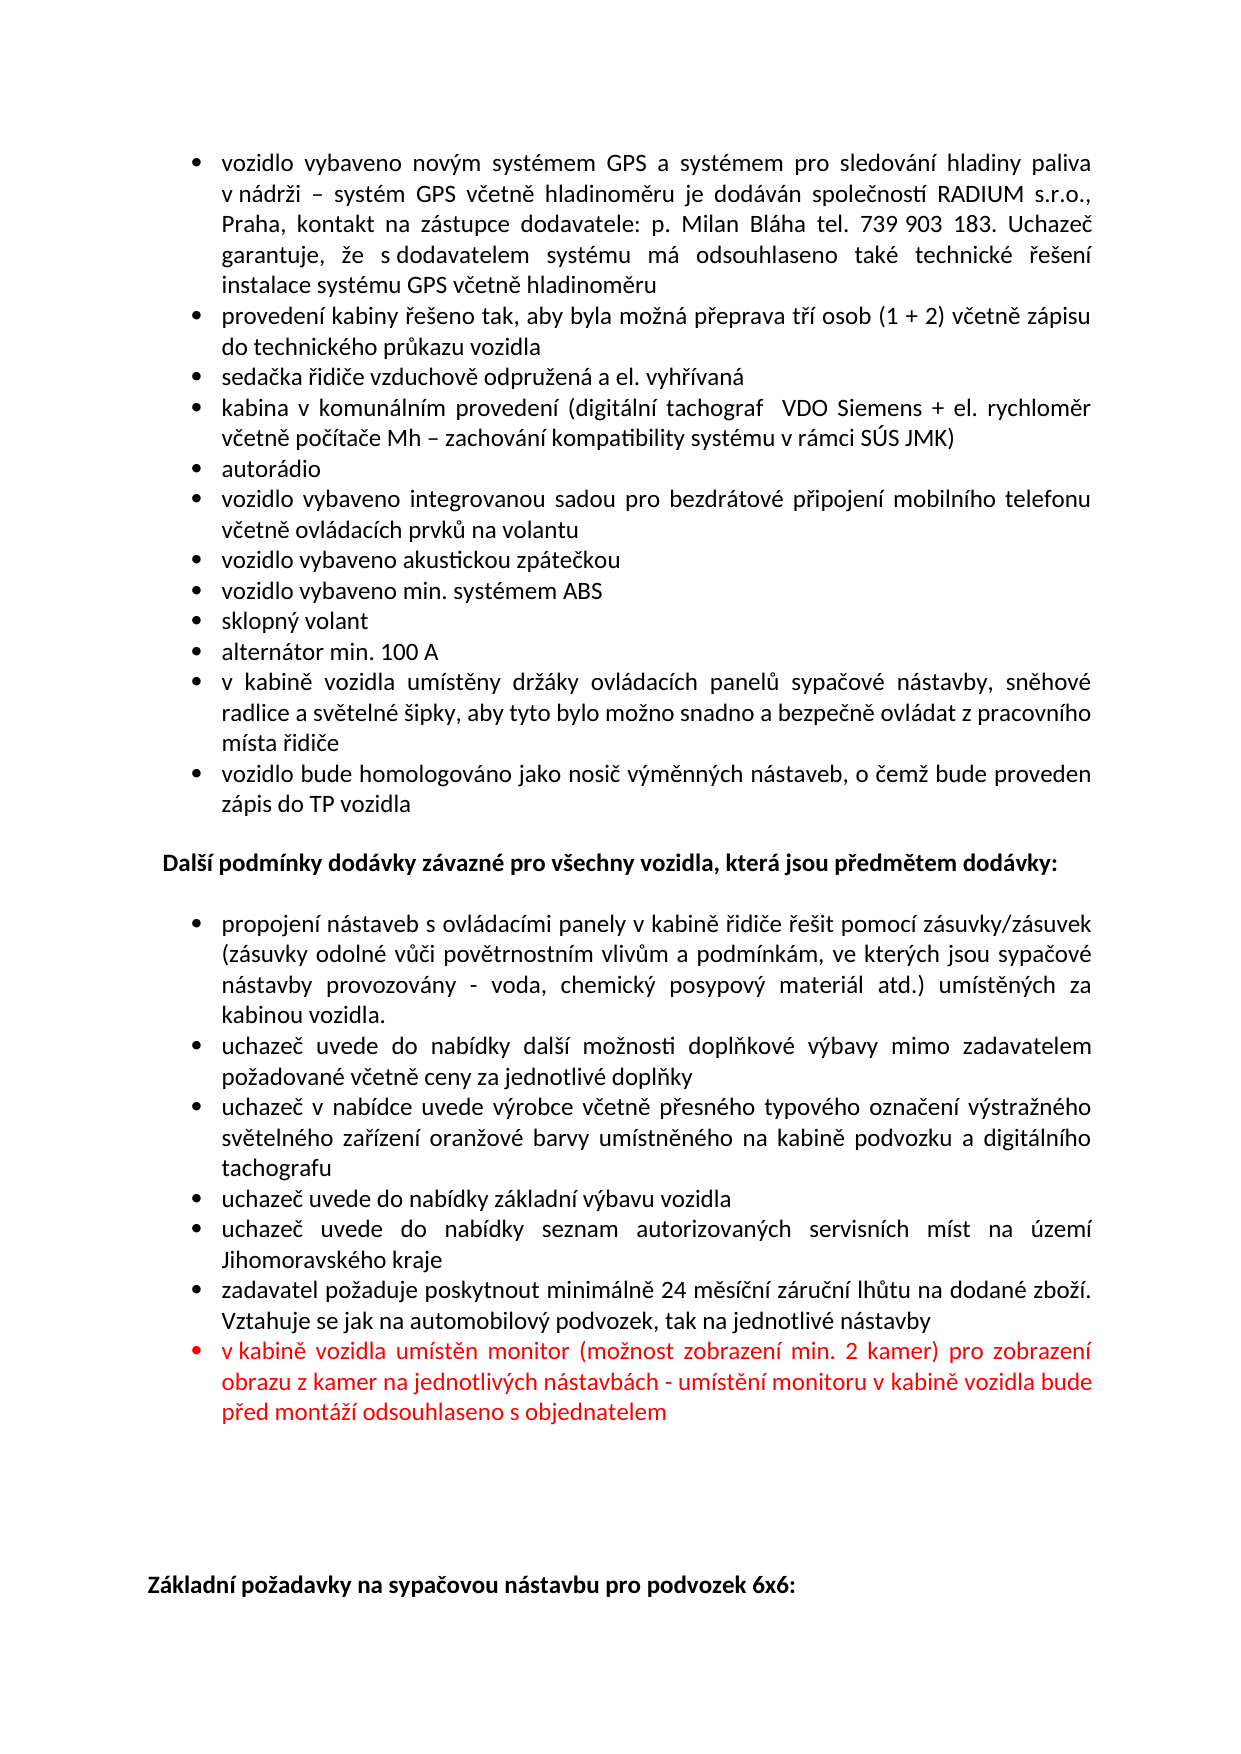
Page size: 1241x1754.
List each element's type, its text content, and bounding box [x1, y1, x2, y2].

list provedení kabiny řešeno tak, aby byla možná přeprava tří osob (1 + 2) včetně zápisu do technického průkazu vozidla [192, 300, 1093, 361]
list vozidlo vybaveno akustickou zpátečkou [192, 544, 1093, 575]
list propojení nástaveb s ovládacími panely v kabině řidiče řešit pomocí zásuvky/zásuvek (zásuvky odolné vůči povětrnostním vlivům a podmínkám, ve kterých jsou sypačové nástavby provozovány - voda, chemický posypový materiál atd.) umístěných za kabinou vozidla. [192, 908, 1093, 1030]
list kabina v komunálním provedení (digitální tachograf VDO Siemens + el. rychloměr včetně počítače Mh – zachování kompatibility systému v rámci SÚS JMK) [192, 392, 1093, 453]
list uchazeč v nabídce uvede výrobce včetně přesného typového označení výstražného světelného zařízení oranžové barvy umístněného na kabině podvozku a digitálního tachografu [192, 1091, 1093, 1183]
list uchazeč uvede do nabídky další možnosti doplňkové výbavy mimo zadavatelem požadované včetně ceny za jednotlivé doplňky [192, 1030, 1093, 1091]
list uchazeč uvede do nabídky seznam autorizovaných servisních míst na území Jihomoravského kraje [192, 1213, 1093, 1274]
list v kabině vozidla umístěn monitor (možnost zobrazení min. 2 kamer) pro zobrazení obrazu z kamer na jednotlivých nástavbách - umístění monitoru v kabině vozidla bude před montáží odsouhlaseno s objednatelem [192, 1335, 1093, 1427]
list alternátor min. 100 A [192, 636, 1093, 666]
text Další podmínky dodávky závazné pro všechny vozidla, která jsou předmětem dodávky: [162, 847, 1093, 878]
list sklopný volant [192, 605, 1093, 636]
list vozidlo bude homologováno jako nosič výměnných nástaveb, o čemž bude proveden zápis do TP vozidla [192, 758, 1093, 819]
list v kabině vozidla umístěny držáky ovládacích panelů sypačové nástavby, sněhové radlice a světelné šipky, aby tyto bylo možno snadno a bezpečně ovládat z pracovního místa řidiče [192, 666, 1093, 758]
list zadavatel požaduje poskytnout minimálně 24 měsíční záruční lhůtu na dodané zboží. Vztahuje se jak na automobilový podvozek, tak na jednotlivé nástavby [192, 1274, 1093, 1335]
list vozidlo vybaveno min. systémem ABS [192, 575, 1093, 605]
list vozidlo vybaveno integrovanou sadou pro bezdrátové připojení mobilního telefonu včetně ovládacích prvků na volantu [192, 483, 1093, 544]
list vozidlo vybaveno novým systémem GPS a systémem pro sledování hladiny paliva v nádrži – systém GPS včetně hladinoměru je dodáván společností RADIUM s.r.o., Praha, kontakt na zástupce dodavatele: p. Milan Bláha tel. 739 903 183. Uchazeč garantuje, že s dodavatelem systému má odsouhlaseno také technické řešení instalace systému GPS včetně hladinoměru [192, 148, 1093, 300]
list autorádio [192, 453, 1093, 483]
text Základní požadavky na sypačovou nástavbu pro podvozek 6x6: [148, 1569, 1093, 1600]
list uchazeč uvede do nabídky základní výbavu vozidla [192, 1183, 1093, 1213]
list sedačka řidiče vzduchově odpružená a el. vyhřívaná [192, 361, 1093, 392]
